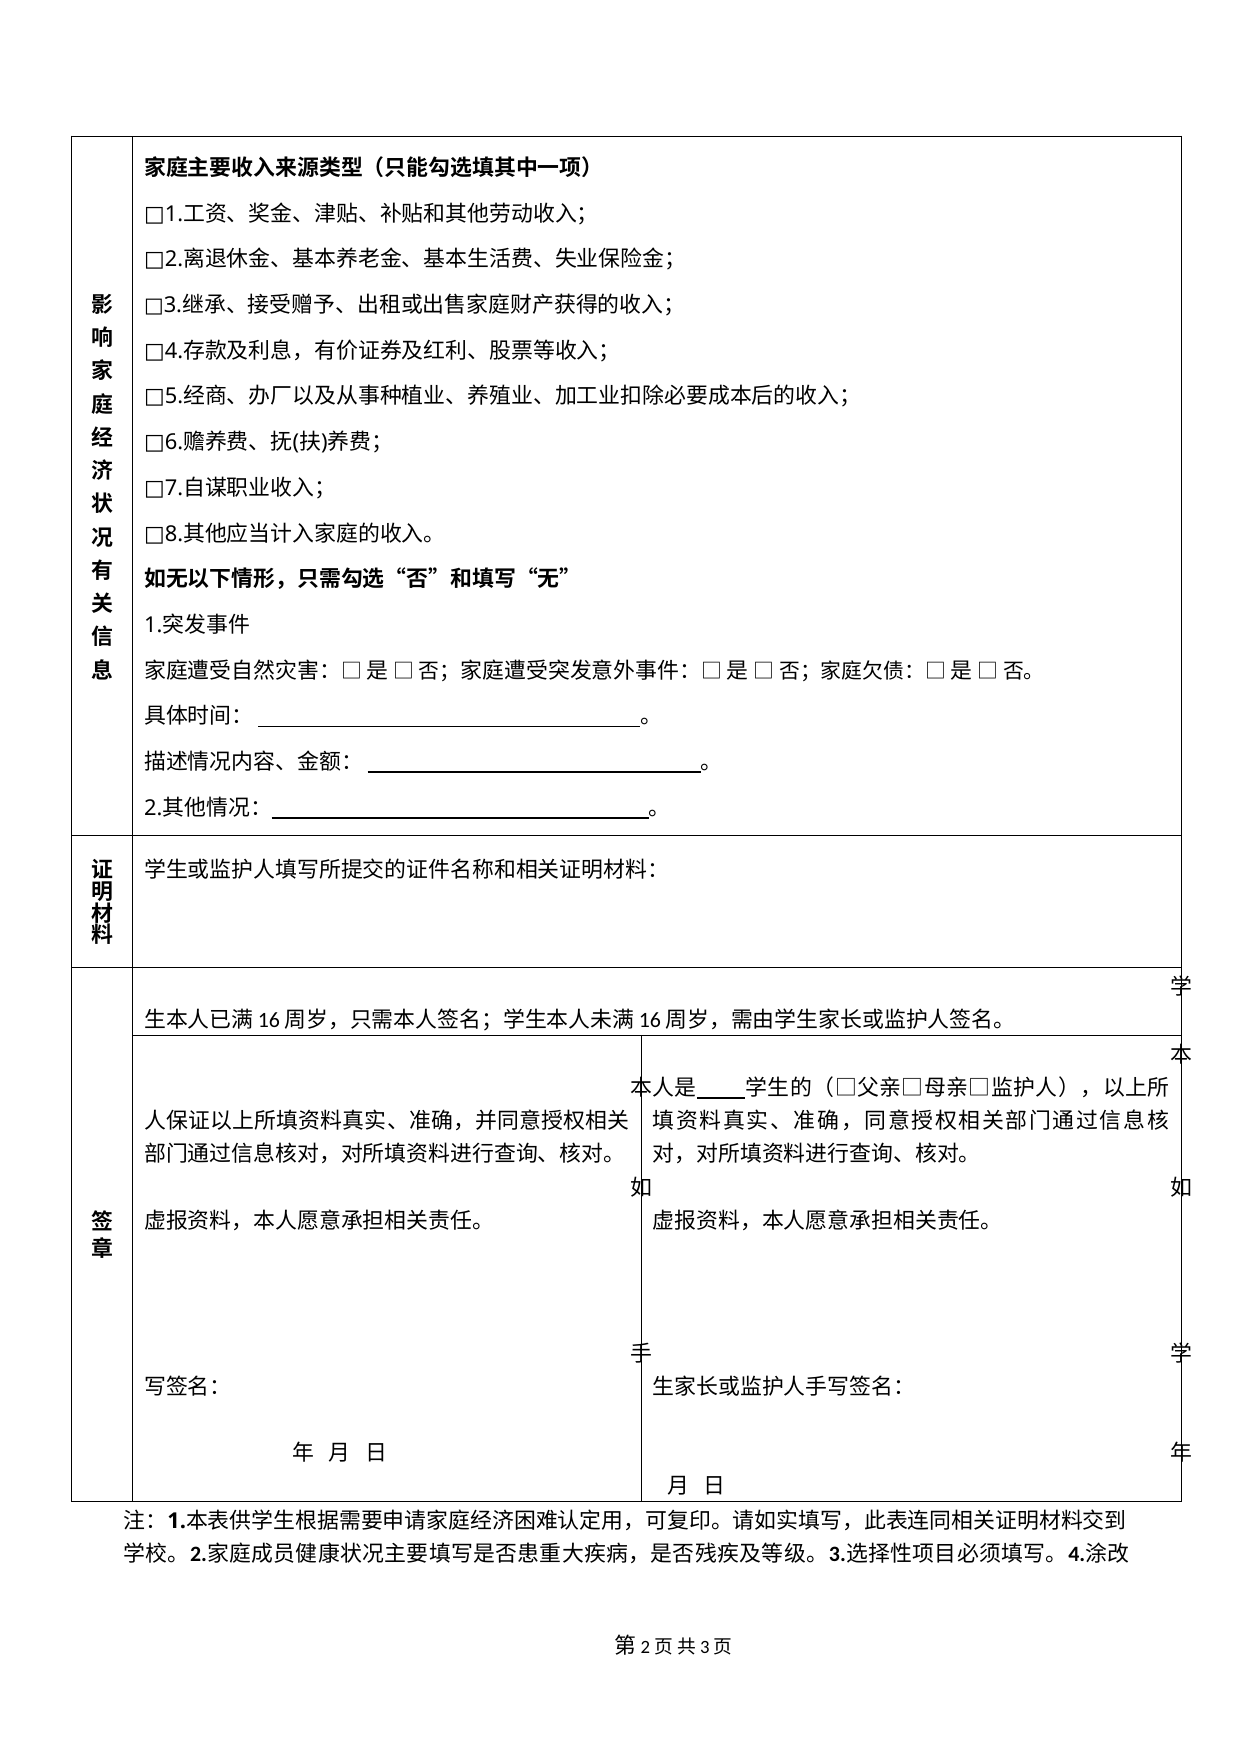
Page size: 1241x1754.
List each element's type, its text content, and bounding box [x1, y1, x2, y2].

table_cell 学生本人已满16周岁，只需本人签名；学生本人未满16周岁，需由学生家长或监护人签名。 [133, 968, 1181, 1035]
table_cell 证明材料 [72, 836, 132, 967]
table_cell 本人保证以上所填资料真实、准确，并同意授权相关部门通过信息核对，对所填资料进行查询、核对。 如虚报资料，本人愿意承担相关责任。 手写签名： 年 月 日 [133, 1036, 641, 1501]
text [123, 1502, 1129, 1568]
table_cell 影响家庭经济 状况有关信息 [72, 137, 132, 835]
table_cell 学生或监护人填写所提交的证件名称和相关证明材料： [133, 836, 1181, 967]
table_cell 家庭主要收入来源类型（只能勾选填其中一项） □1.工资、奖金、津贴、补贴和其他劳动收入； □2.离退休金、基本养老金、基本生活费、失业保险金； □3.继承、接受赠予、出租或出售家庭财产获得的收入； □4.存款及利息，有价证券及红利、股票等收入； □5.经商、办厂以及从事种植业、养殖业、加工业扣除必要成本后的收入； □6.赡养费、抚(扶)养费； □7.自谋职业收入； □8.其他应当计入家庭的收入。 如无以下情形，只需勾选“否”和填写“无” 1.突发事件 家庭遭受自然灾害：□ 是 □ 否；家庭遭受突发意外事件：□ 是 □ 否；家庭欠债：□ 是 □ 否。 具体时间： 。 描述情况内容、金额： 。 2.其他情况： 。 [133, 137, 1181, 835]
table_cell 本人是 学生的（□父亲□母亲□监护人），以上所填资料真实、准确，同意授权相关部门通过信息核对，对所填资料进行查询、核对。 如虚报资料，本人愿意承担相关责任。 学生家长或监护人手写签名： 年 月 日 [642, 1036, 1181, 1501]
table_cell 签 章 [72, 968, 132, 1501]
